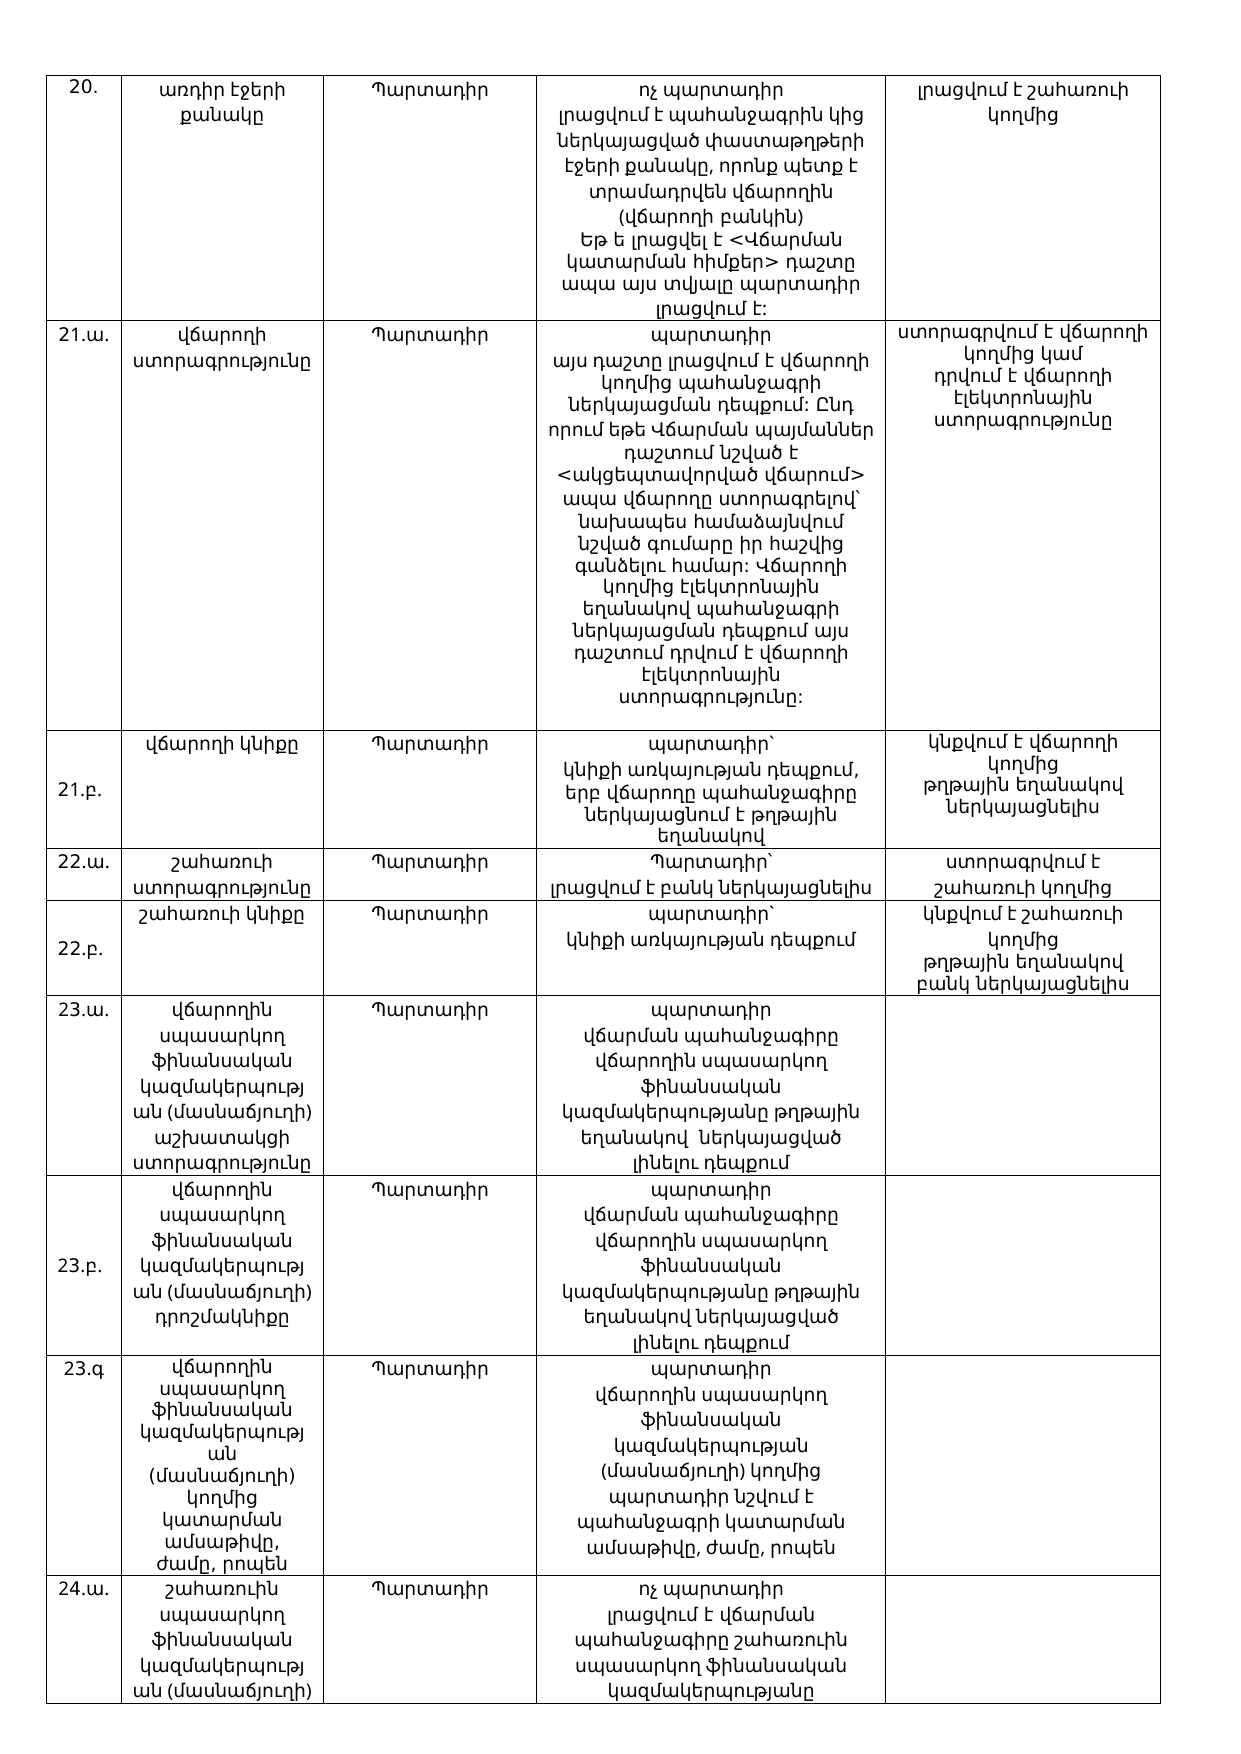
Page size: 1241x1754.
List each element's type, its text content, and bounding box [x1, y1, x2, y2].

table_cell [886, 1176, 1160, 1355]
table_cell 20. [47, 76, 121, 320]
table_cell լրացվում է շահառուի կողմից [886, 76, 1160, 320]
table_cell [886, 1576, 1160, 1703]
table_cell Պարտադիր [324, 1356, 536, 1574]
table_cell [122, 1576, 323, 1703]
table_cell վճարողին սպասարկող ֆինանսական կազմակերպության (մասնաճյուղի) կողմից կատարման ամսաթիվը, ժամը, րոպեն [122, 1356, 323, 1574]
table_cell վճարողի ստորագրությունը [122, 321, 323, 730]
table_cell [886, 1356, 1160, 1574]
table_cell 23.ա. [47, 996, 121, 1175]
table_cell Պարտադիր [324, 76, 536, 320]
table_cell Պարտադիր [324, 901, 536, 995]
table_cell 23.գ [47, 1356, 121, 1574]
table_cell ստորագրվում է վճարողի կողմից կամ դրվում է վճարողի էլեկտրոնային ստորագրությունը [886, 321, 1160, 730]
table_cell 21.ա. [47, 321, 121, 730]
table_cell կնքվում է վճարողի կողմից թղթային եղանակով ներկայացնելիս [886, 731, 1160, 847]
table_cell վճարողի կնիքը [122, 731, 323, 847]
table_cell պարտադիր` կնիքի առկայության դեպքում [537, 901, 885, 995]
table_cell Պարտադիր [324, 321, 536, 730]
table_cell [537, 1576, 885, 1703]
table_cell [886, 996, 1160, 1175]
table_cell Պարտադիր [324, 849, 536, 899]
table_cell Պարտադիր [324, 996, 536, 1175]
table_cell 21.բ. [47, 731, 121, 847]
table_cell Պարտադիր՝ լրացվում է բանկ ներկայացնելիս [537, 849, 885, 899]
table_cell Պարտադիր [324, 1576, 536, 1703]
table_cell 22.ա. [47, 849, 121, 899]
table_cell շահառուի ստորագրությունը [122, 849, 323, 899]
table_cell ստորագրվում է շահառուի կողմից [886, 849, 1160, 899]
table_cell վճարողին սպասարկող ֆինանսական կազմակերպության (մասնաճյուղի) աշխատակցի ստորագրությունը [122, 996, 323, 1175]
table_cell առդիր էջերի քանակը [122, 76, 323, 320]
table_cell կնքվում է շահառուի կողմից թղթային եղանակով բանկ ներկայացնելիս [886, 901, 1160, 995]
table_cell Պարտադիր [324, 731, 536, 847]
table_cell պարտադիր այս դաշտը լրացվում է վճարողի կողմից պահանջագրի ներկայացման դեպքում: Ընդ որում եթե Վճարման պայմաններ դաշտում նշված է <ակցեպտավորված վճարում> ապա վճարողը ստորագրելով՝ նախապես համաձայնվում նշված գումարը իր հաշվից գանձելու համար: Վճարողի կողմից էլեկտրոնային եղանակով պահանջագրի ներկայացման դեպքում այս դաշտում դրվում է վճարողի էլեկտրոնային ստորագրությունը: [537, 321, 885, 730]
table_cell պարտադիր վճարման պահանջագիրը վճարողին սպասարկող ֆինանսական կազմակերպությանը թղթային եղանակով ներկայացված լինելու դեպքում [537, 996, 885, 1175]
table_cell 22.բ. [47, 901, 121, 995]
table_cell պարտադիր վճարողին սպասարկող ֆինանսական կազմակերպության (մասնաճյուղի) կողմից պարտադիր նշվում է պահանջագրի կատարման ամսաթիվը, ժամը, րոպեն [537, 1356, 885, 1574]
table_cell պարտադիր վճարման պահանջագիրը վճարողին սպասարկող ֆինանսական կազմակերպությանը թղթային եղանակով ներկայացված լինելու դեպքում [537, 1176, 885, 1355]
table_cell 24.ա. [47, 1576, 121, 1703]
table_cell վճարողին սպասարկող ֆինանսական կազմակերպության (մասնաճյուղի) դրոշմակնիքը [122, 1176, 323, 1355]
table_cell 23.բ. [47, 1176, 121, 1355]
table_cell շահառուի կնիքը [122, 901, 323, 995]
table_cell Պարտադիր [324, 1176, 536, 1355]
table_cell ոչ պարտադիր լրացվում է պահանջագրին կից ներկայացված փաստաթղթերի էջերի քանակը, որոնք պետք է տրամադրվեն վճարողին (վճարողի բանկին) Եթ ե լրացվել է <Վճարման կատարման հիմքեր> դաշտը ապա այս տվյալը պարտադիր լրացվում է: [537, 76, 885, 320]
table_cell պարտադիր` կնիքի առկայության դեպքում, երբ վճարողը պահանջագիրը ներկայացնում է թղթային եղանակով [537, 731, 885, 847]
